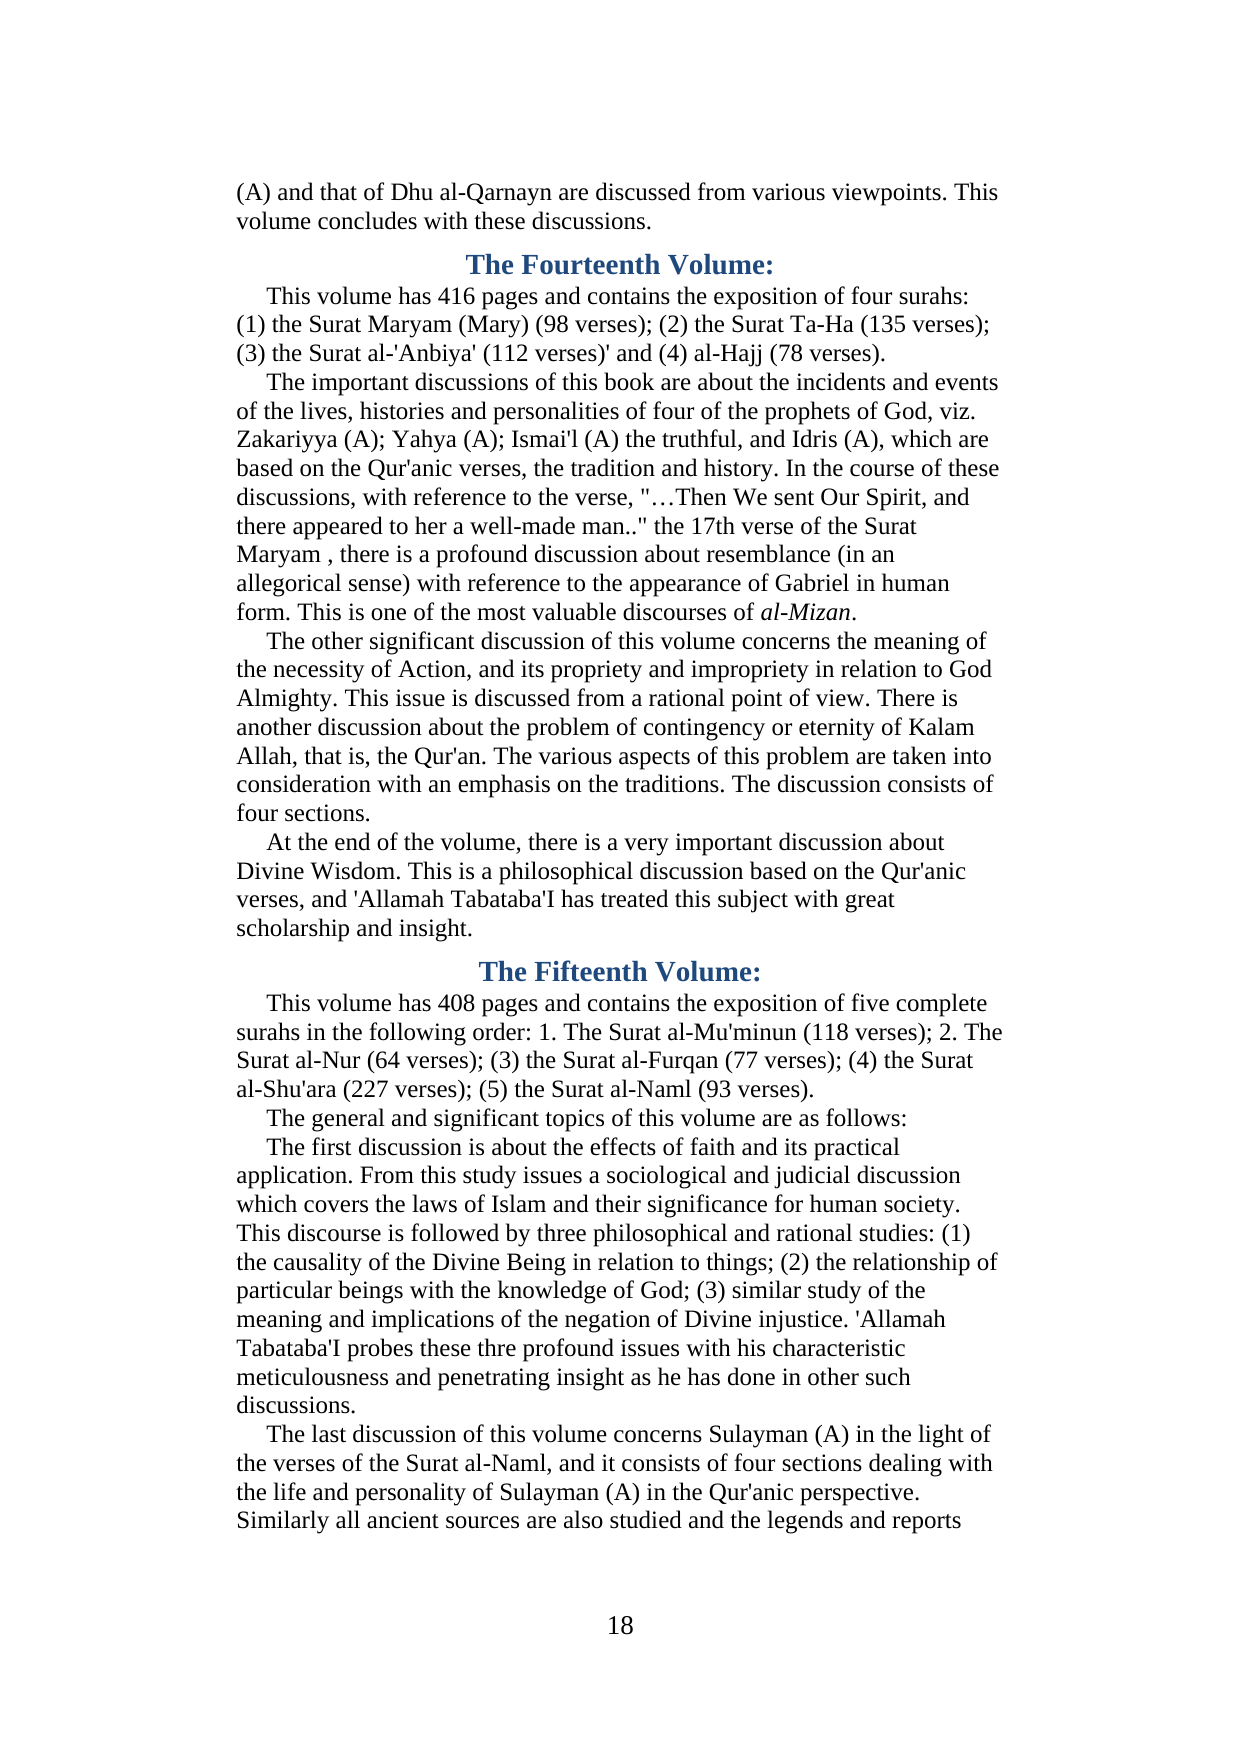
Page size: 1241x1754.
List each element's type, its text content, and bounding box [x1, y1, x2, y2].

text This volume has 416 pages and contains the exposition of four surahs: (1) the Surat Maryam (Mary) (98 verses); (2) the Surat Ta-Ha (135 verses); (3) the Surat al-'Anbiya' (112 verses)' and (4) al-Hajj (78 verses). [236, 281, 1004, 367]
subtitle The Fifteenth Volume: [236, 954, 1004, 988]
text (A) and that of Dhu al-Qarnayn are discussed from various viewpoints. This volume concludes with these discussions. [236, 177, 1004, 235]
text At the end of the volume, there is a very important discussion about Divine Wisdom. This is a philosophical discussion based on the Qur'anic verses, and 'Allamah Tabataba'I has treated this subject with great scholarship and insight. [236, 827, 1004, 942]
text The other significant discussion of this volume concerns the meaning of the necessity of Action, and its propriety and impropriety in relation to God Almighty. This issue is discussed from a rational point of view. There is another discussion about the problem of contingency or eternity of Kalam Allah, that is, the Qur'an. The various aspects of this problem are taken into consideration with an emphasis on the traditions. The discussion consists of four sections. [236, 626, 1004, 827]
subtitle The Fourteenth Volume: [236, 247, 1004, 281]
text The general and significant topics of this volume are as follows: [236, 1103, 1004, 1132]
text The last discussion of this volume concerns Sulayman (A) in the light of the verses of the Surat al-Naml, and it consists of four sections dealing with the life and personality of Sulayman (A) in the Qur'anic perspective. Similarly all ancient sources are also studied and the legends and reports [236, 1419, 1004, 1534]
text This volume has 408 pages and contains the exposition of five complete surahs in the following order: 1. The Surat al-Mu'minun (118 verses); 2. The Surat al-Nur (64 verses); (3) the Surat al-Furqan (77 verses); (4) the Surat al-Shu'ara (227 verses); (5) the Surat al-Naml (93 verses). [236, 988, 1004, 1103]
text The important discussions of this book are about the incidents and events of the lives, histories and personalities of four of the prophets of God, viz. Zakariyya (A); Yahya (A); Ismai'l (A) the truthful, and Idris (A), which are based on the Qur'anic verses, the tradition and history. In the course of these discussions, with reference to the verse, "…Then We sent Our Spirit, and there appeared to her a well-made man.." the 17th verse of the Surat Maryam , there is a profound discussion about resemblance (in an allegorical sense) with reference to the appearance of Gabriel in human form. This is one of the most valuable discourses of al-Mizan. [236, 367, 1004, 626]
text The first discussion is about the effects of faith and its practical application. From this study issues a sociological and judicial discussion which covers the laws of Islam and their significance for human society. This discourse is followed by three philosophical and rational studies: (1) the causality of the Divine Being in relation to things; (2) the relationship of particular beings with the knowledge of God; (3) similar study of the meaning and implications of the negation of Divine injustice. 'Allamah Tabataba'I probes these thre profound issues with his characteristic meticulousness and penetrating insight as he has done in other such discussions. [236, 1132, 1004, 1419]
